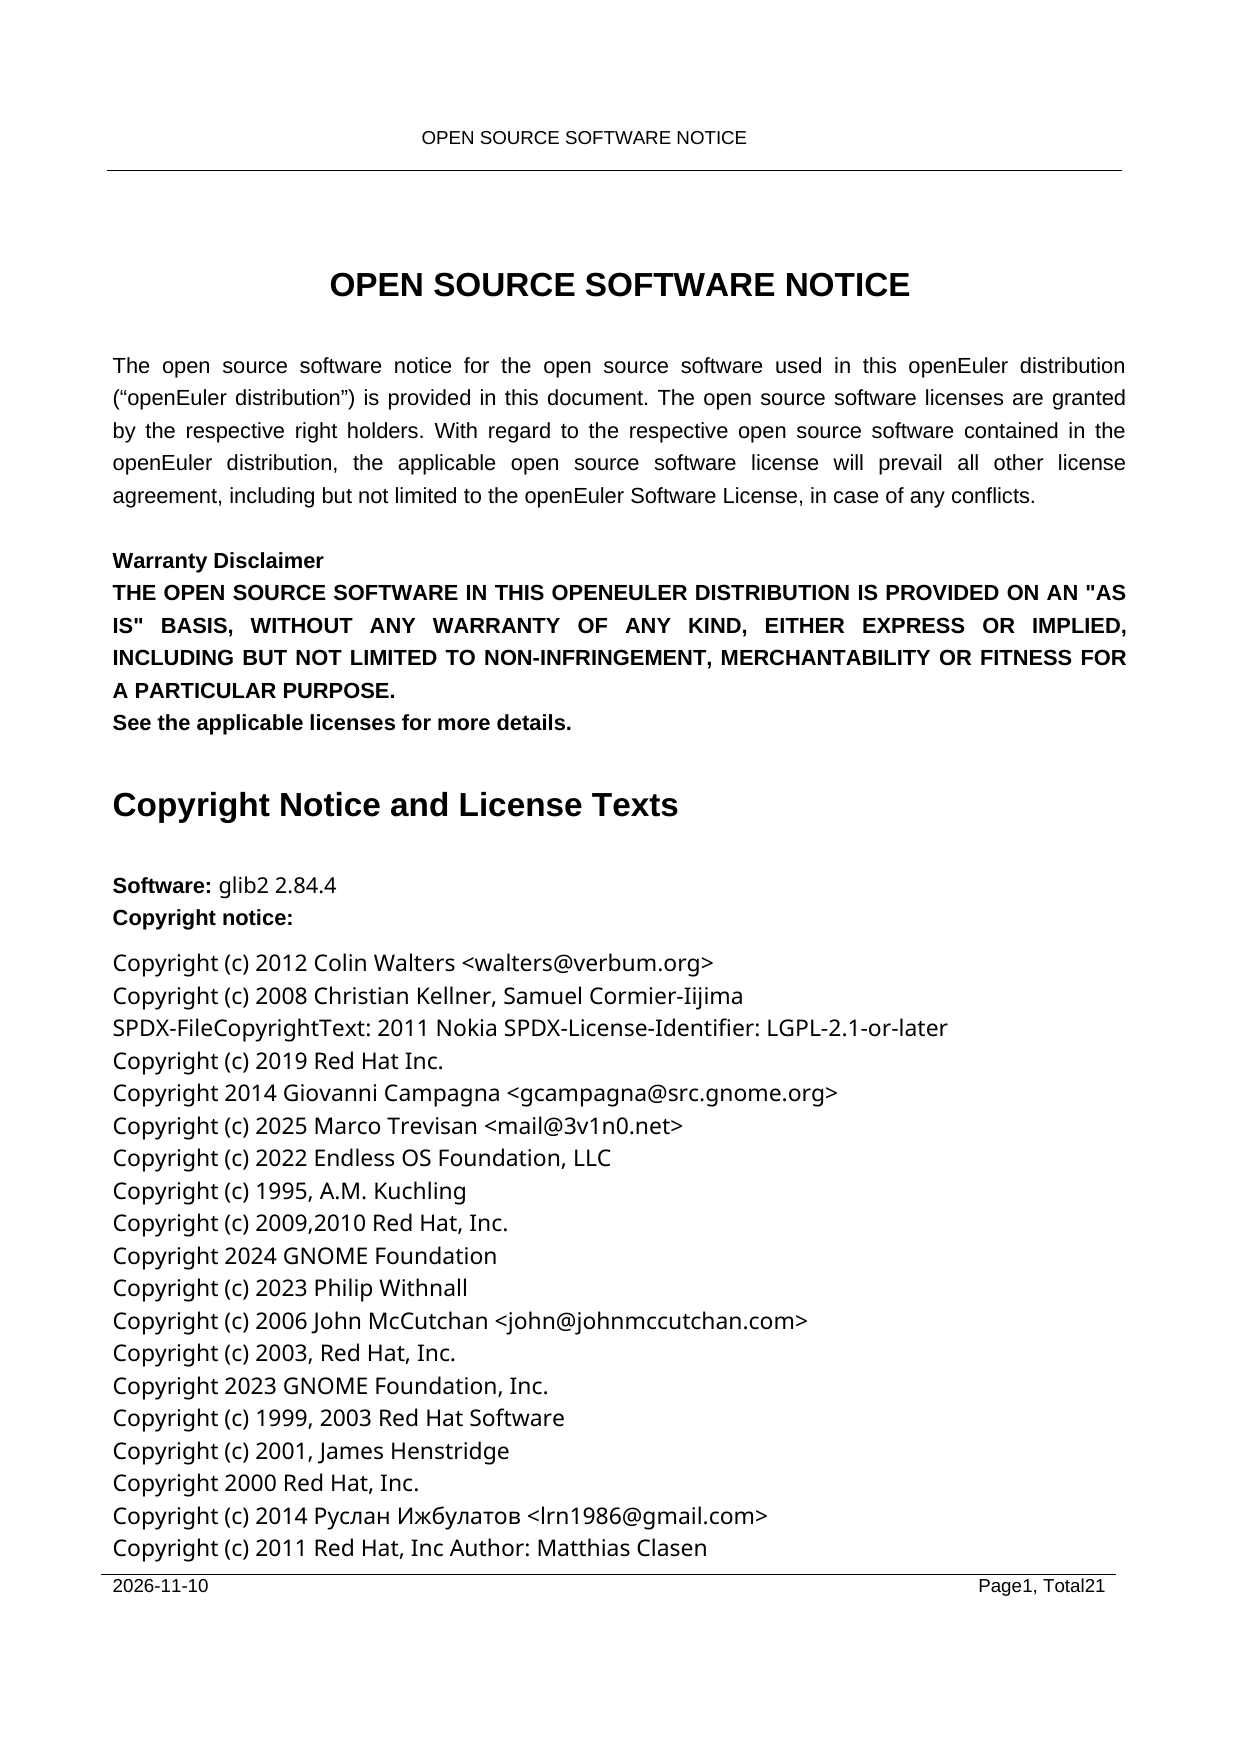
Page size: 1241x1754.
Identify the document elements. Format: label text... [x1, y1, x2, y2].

text Warranty Disclaimer [112, 544, 1128, 576]
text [112, 947, 1128, 1564]
text The open source software notice for the open source software used in this openEuler distribution (“openEuler distribution”) is provided in this document. The open source software licenses are granted by the respective right holders. With regard to the respective open source software contained in the openEuler distribution, the applicable open source software license will prevail all other license agreement, including but not limited to the openEuler Software License, in case of any conflicts. [112, 349, 1128, 511]
title Software: glib2 2.84.4 [112, 869, 1128, 901]
text Copyright Notice and License Texts [112, 771, 1128, 836]
text Copyright notice: [112, 901, 1128, 934]
text OPEN SOURCE SOFTWARE NOTICE [112, 251, 1128, 316]
text THE OPEN SOURCE SOFTWARE IN THIS OPENEULER DISTRIBUTION IS PROVIDED ON AN "AS IS" BASIS, WITHOUT ANY WARRANTY OF ANY KIND, EITHER EXPRESS OR IMPLIED, INCLUDING BUT NOT LIMITED TO NON-INFRINGEMENT, MERCHANTABILITY OR FITNESS FOR A PARTICULAR PURPOSE. See the applicable licenses for more details. [112, 576, 1128, 739]
